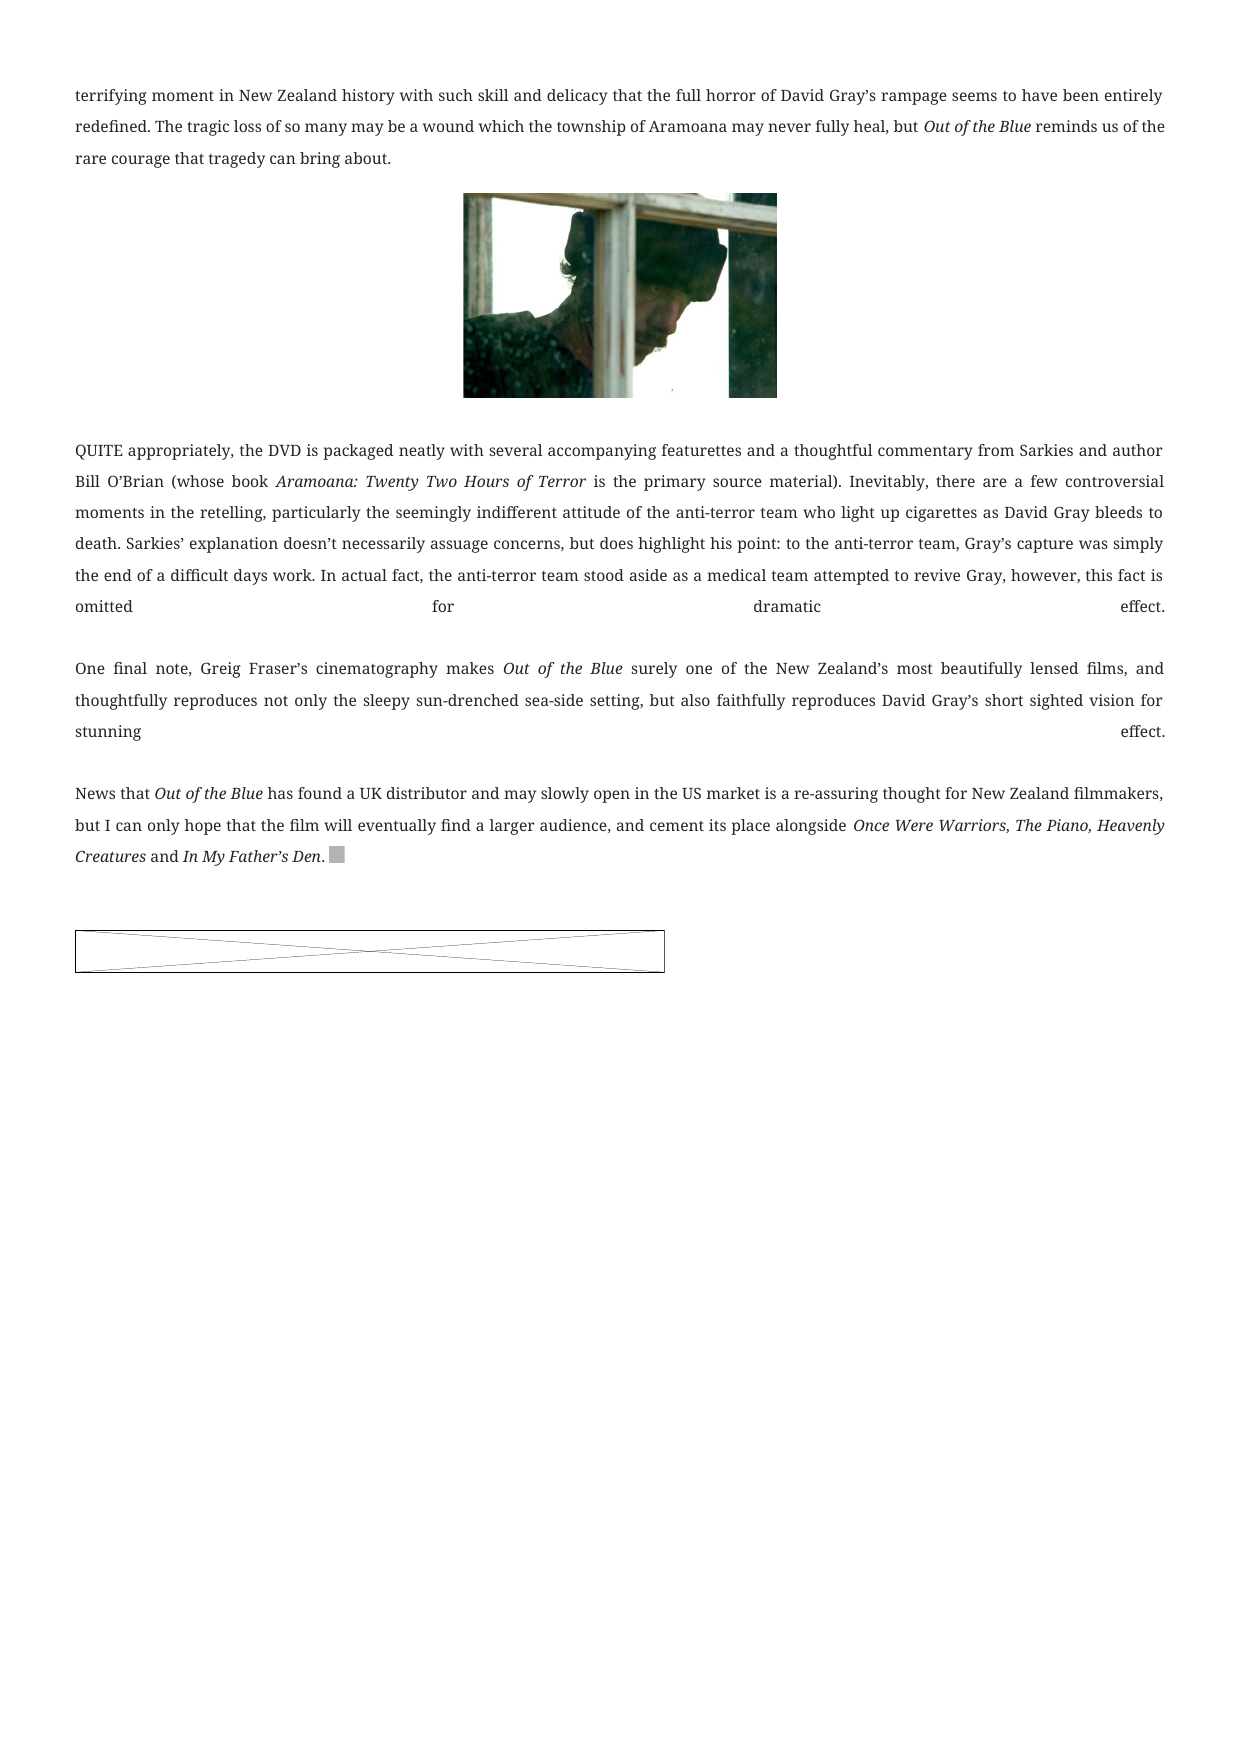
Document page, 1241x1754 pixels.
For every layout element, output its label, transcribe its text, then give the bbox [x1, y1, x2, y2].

picture [329, 846, 345, 863]
picture [463, 193, 777, 398]
text QUITE appropriately, the DVD is packaged neatly with several accompanying featurettes and a thoughtful commentary from Sarkies and author Bill O’Brian (whose book Aramoana: Twenty Two Hours of Terror is the primary source material). Inevitably, there are a few controversial moments in the retelling, particularly the seemingly indifferent attitude of the anti-terror team who light up cigarettes as David Gray bleeds to death. Sarkies’ explanation doesn’t necessarily assuage concerns, but does highlight his point: to the anti-terror team, Gray’s capture was simply the end of a difficult days work. In actual fact, the anti-terror team stood aside as a medical team attempted to revive Gray, however, this fact is omitted for dramatic effect. One final note, Greig Fraser’s cinematography makes Out of the Blue surely one of the New Zealand’s most beautifully lensed films, and thoughtfully reproduces not only the sleepy sun-drenched sea-side setting, but also faithfully reproduces David Gray’s short sighted vision for stunning effect. News that Out of the Blue has found a UK distributor and may slowly open in the US market is a re-assuring thought for New Zealand filmmakers, but I can only hope that the film will eventually find a larger audience, and cement its place alongside Once Were Warriors, The Piano, Heavenly Creatures and In My Father’s Den. [75, 398, 1165, 867]
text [75, 75, 1165, 169]
